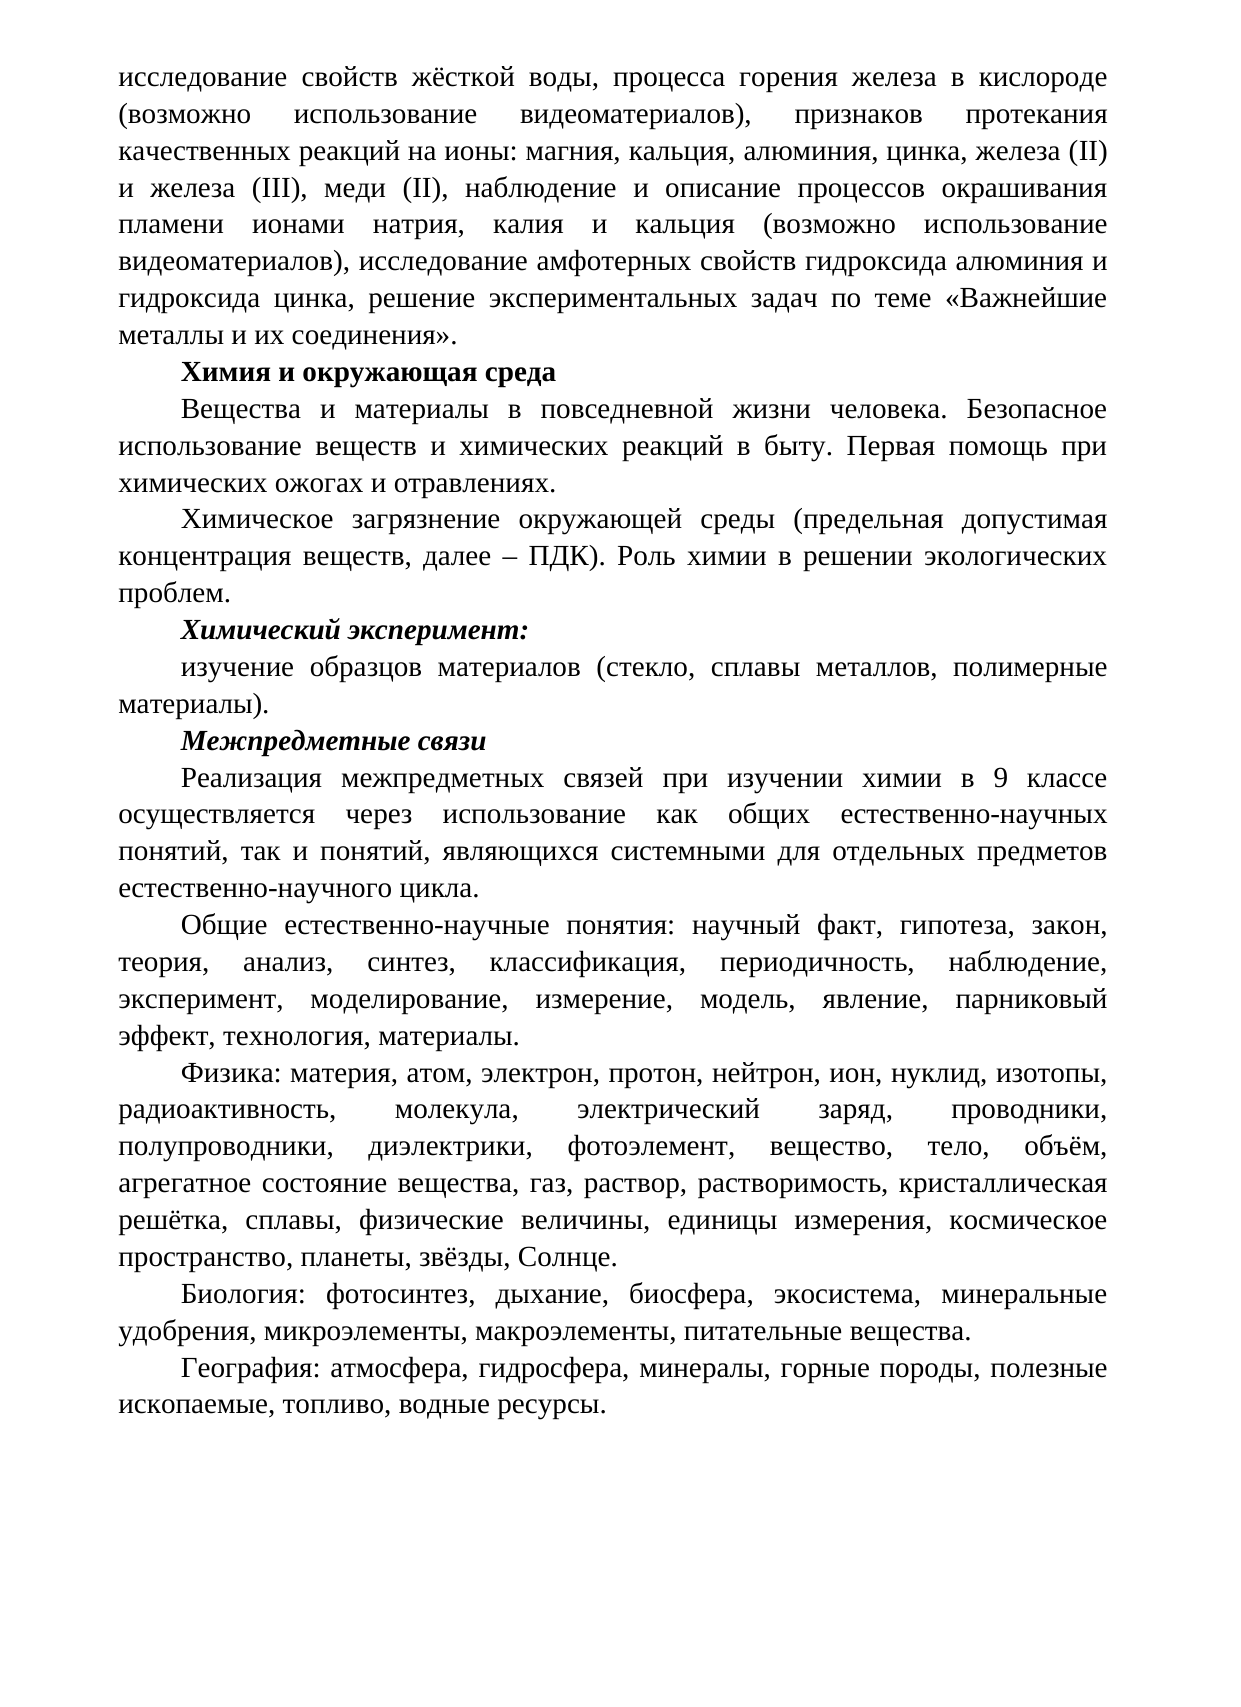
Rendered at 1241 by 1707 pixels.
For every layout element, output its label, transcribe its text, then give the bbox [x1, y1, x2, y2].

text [118, 59, 1107, 351]
text Химический эксперимент: [118, 612, 1107, 646]
text Биология: фотосинтез, дыхание, биосфера, экосистема, минеральные удобрения, микроэлементы, макроэлементы, питательные вещества. [118, 1276, 1107, 1346]
text Физика: материя, атом, электрон, протон, нейтрон, ион, нуклид, изотопы, радиоактивность, молекула, электрический заряд, проводники, полупроводники, диэлектрики, фотоэлемент, вещество, тело, объём, агрегатное состояние вещества, газ, раствор, растворимость, кристаллическая решётка, сплавы, физические величины, единицы измерения, космическое пространство, планеты, звёзды, Солнце. [118, 1055, 1107, 1273]
text изучение образцов материалов (стекло, сплавы металлов, полимерные материалы). [118, 649, 1107, 719]
text Общие естественно-научные понятия: научный факт, гипотеза, закон, теория, анализ, синтез, классификация, периодичность, наблюдение, эксперимент, моделирование, измерение, модель, явление, парниковый эффект, технология, материалы. [118, 907, 1107, 1051]
text Химическое загрязнение окружающей среды (предельная допустимая концентрация веществ, далее – ПДК). Роль химии в решении экологических проблем. [118, 502, 1107, 609]
text Вещества и материалы в повседневной жизни человека. Безопасное использование веществ и химических реакций в быту. Первая помощь при химических ожогах и отравлениях. [118, 391, 1107, 498]
text Межпредметные связи [118, 723, 1107, 756]
text Реализация межпредметных связей при изучении химии в 9 классе осуществляется через использование как общих естественно-научных понятий, так и понятий, являющихся системными для отдельных предметов естественно­-научного цикла. [118, 760, 1107, 904]
text Химия и окружающая среда [118, 354, 1107, 388]
text География: атмосфера, гидросфера, минералы, горные породы, полезные ископаемые, топливо, водные ресурсы. [118, 1350, 1107, 1420]
